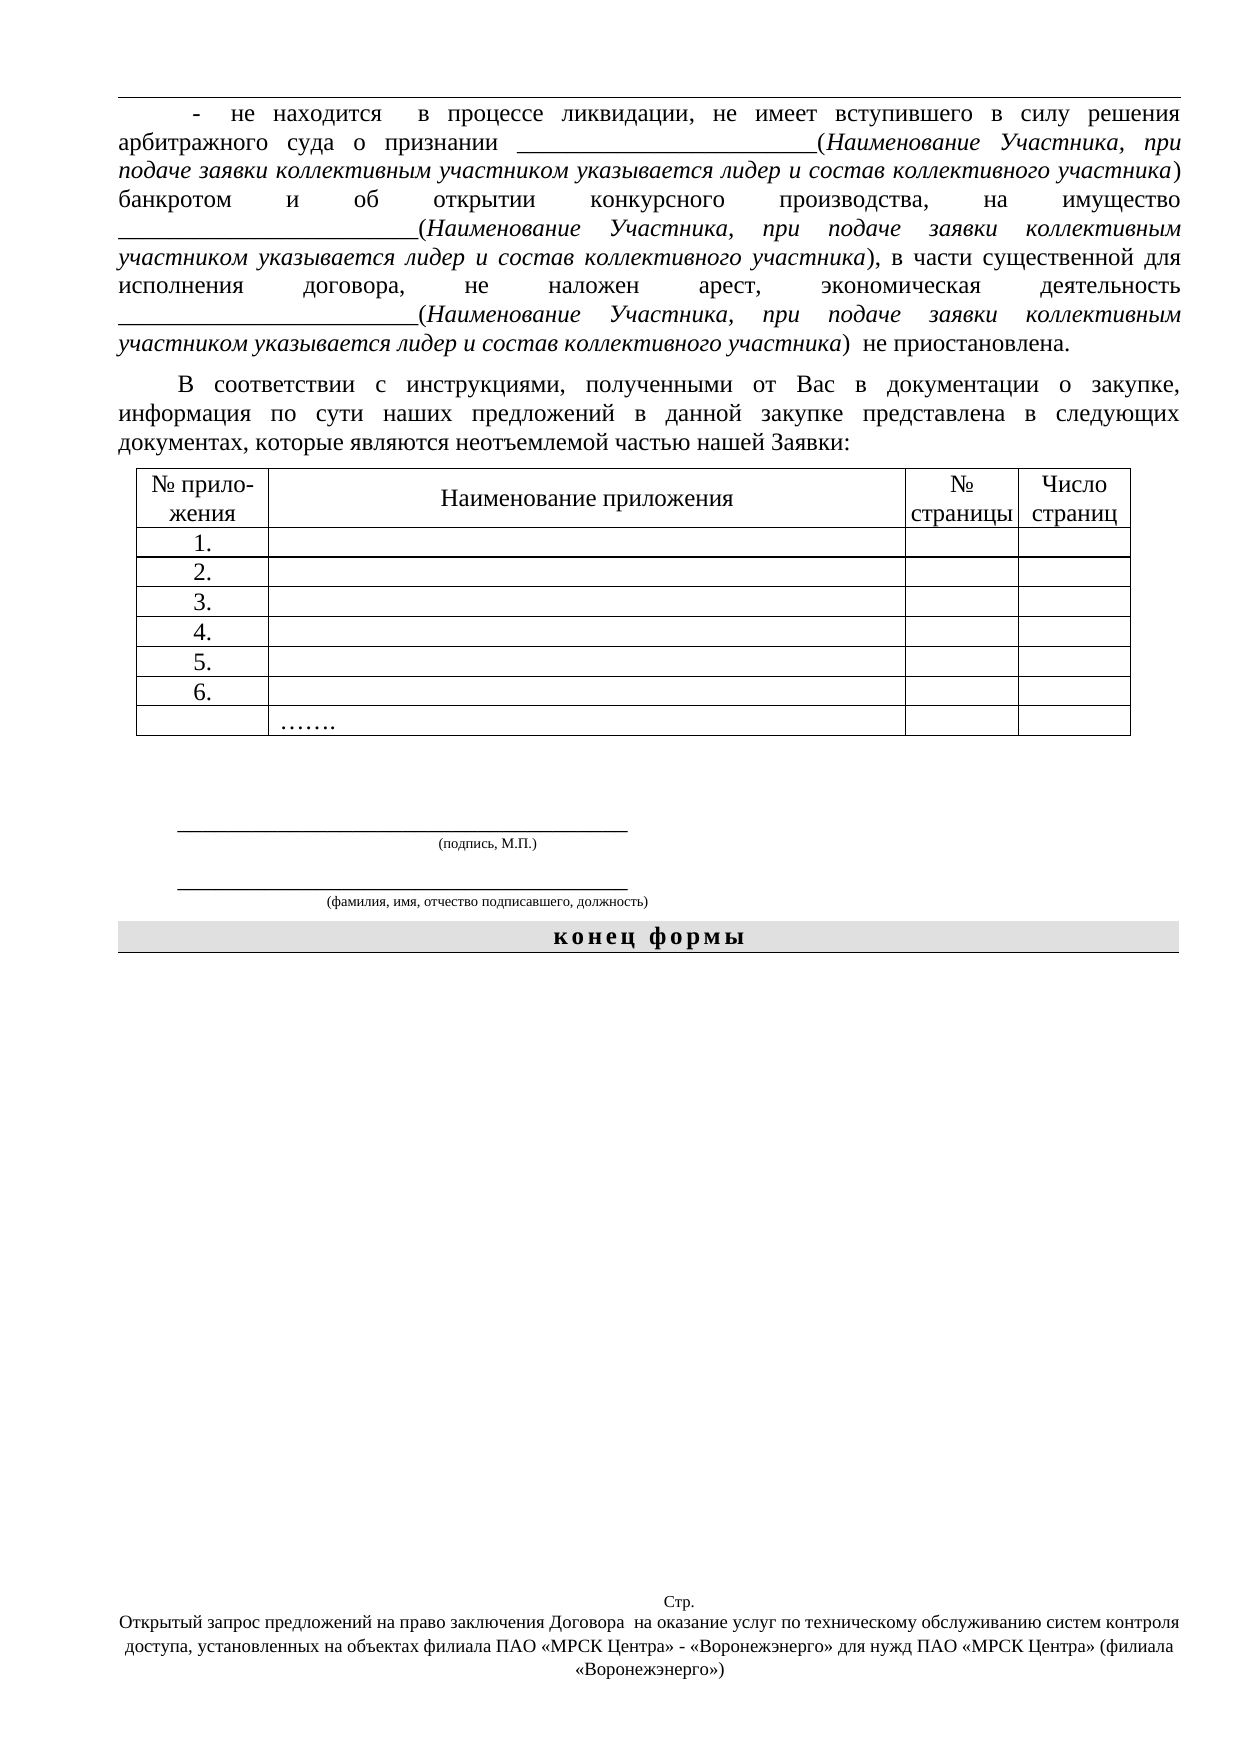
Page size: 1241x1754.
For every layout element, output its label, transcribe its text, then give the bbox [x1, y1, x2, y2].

table_cell [906, 647, 1018, 676]
text В соответствии с инструкциями, полученными от Вас в документации о закупке, информация по сути наших предложений в данной закупке представлена в следующих документах, которые являются неотъемлемой частью нашей Заявки: [118, 369, 1181, 456]
table_cell [906, 617, 1018, 646]
table_cell 5. [137, 647, 268, 676]
text (подпись, М.П.) [118, 835, 797, 864]
list не находится в процессе ликвидации, не имеет вступившего в силу решения арбитражного суда о признании ________________________(Наименование Участника, при подаче заявки коллективным участником указывается лидер и состав коллективного участника) банкротом и об открытии конкурсного производства, на имущество ________________________(Наименование Участника, при подаче заявки коллективным участником указывается лидер и состав коллективного участника), в части существенной для исполнения договора, не наложен арест, экономическая деятельность ________________________(Наименование Участника, при подаче заявки коллективным участником указывается лидер и состав коллективного участника) не приостановлена. [118, 98, 1181, 357]
table_cell 6. [137, 677, 268, 705]
table_cell [906, 587, 1018, 616]
table_header Число страниц [1019, 469, 1130, 527]
table_cell 1. [137, 528, 268, 556]
text конец формы [118, 921, 1179, 952]
table_cell [137, 706, 268, 735]
table_cell [269, 677, 905, 705]
table_cell 2. [137, 558, 268, 586]
table_cell [1019, 706, 1130, 735]
table_cell [269, 587, 905, 616]
table_cell [269, 558, 905, 586]
table_cell [906, 558, 1018, 586]
text ____________________________________ [118, 864, 1181, 892]
table_cell [269, 647, 905, 676]
table_cell [1019, 587, 1130, 616]
table_cell [906, 677, 1018, 705]
table_cell [1019, 647, 1130, 676]
table_cell [269, 528, 905, 556]
table_cell [269, 617, 905, 646]
table_cell 4. [137, 617, 268, 646]
table_cell [1019, 528, 1130, 556]
table_header Наименование приложения [269, 469, 905, 527]
table_cell [1019, 677, 1130, 705]
table_header № прило-жения [137, 469, 268, 527]
table_header № страницы [906, 469, 1018, 527]
text ____________________________________ [118, 806, 1181, 835]
table_cell 3. [137, 587, 268, 616]
table_cell [906, 528, 1018, 556]
table_cell ……. [269, 706, 905, 735]
table_cell [1019, 558, 1130, 586]
text (фамилия, имя, отчество подписавшего, должность) [118, 892, 797, 921]
table_cell [1019, 617, 1130, 646]
table_cell [906, 706, 1018, 735]
